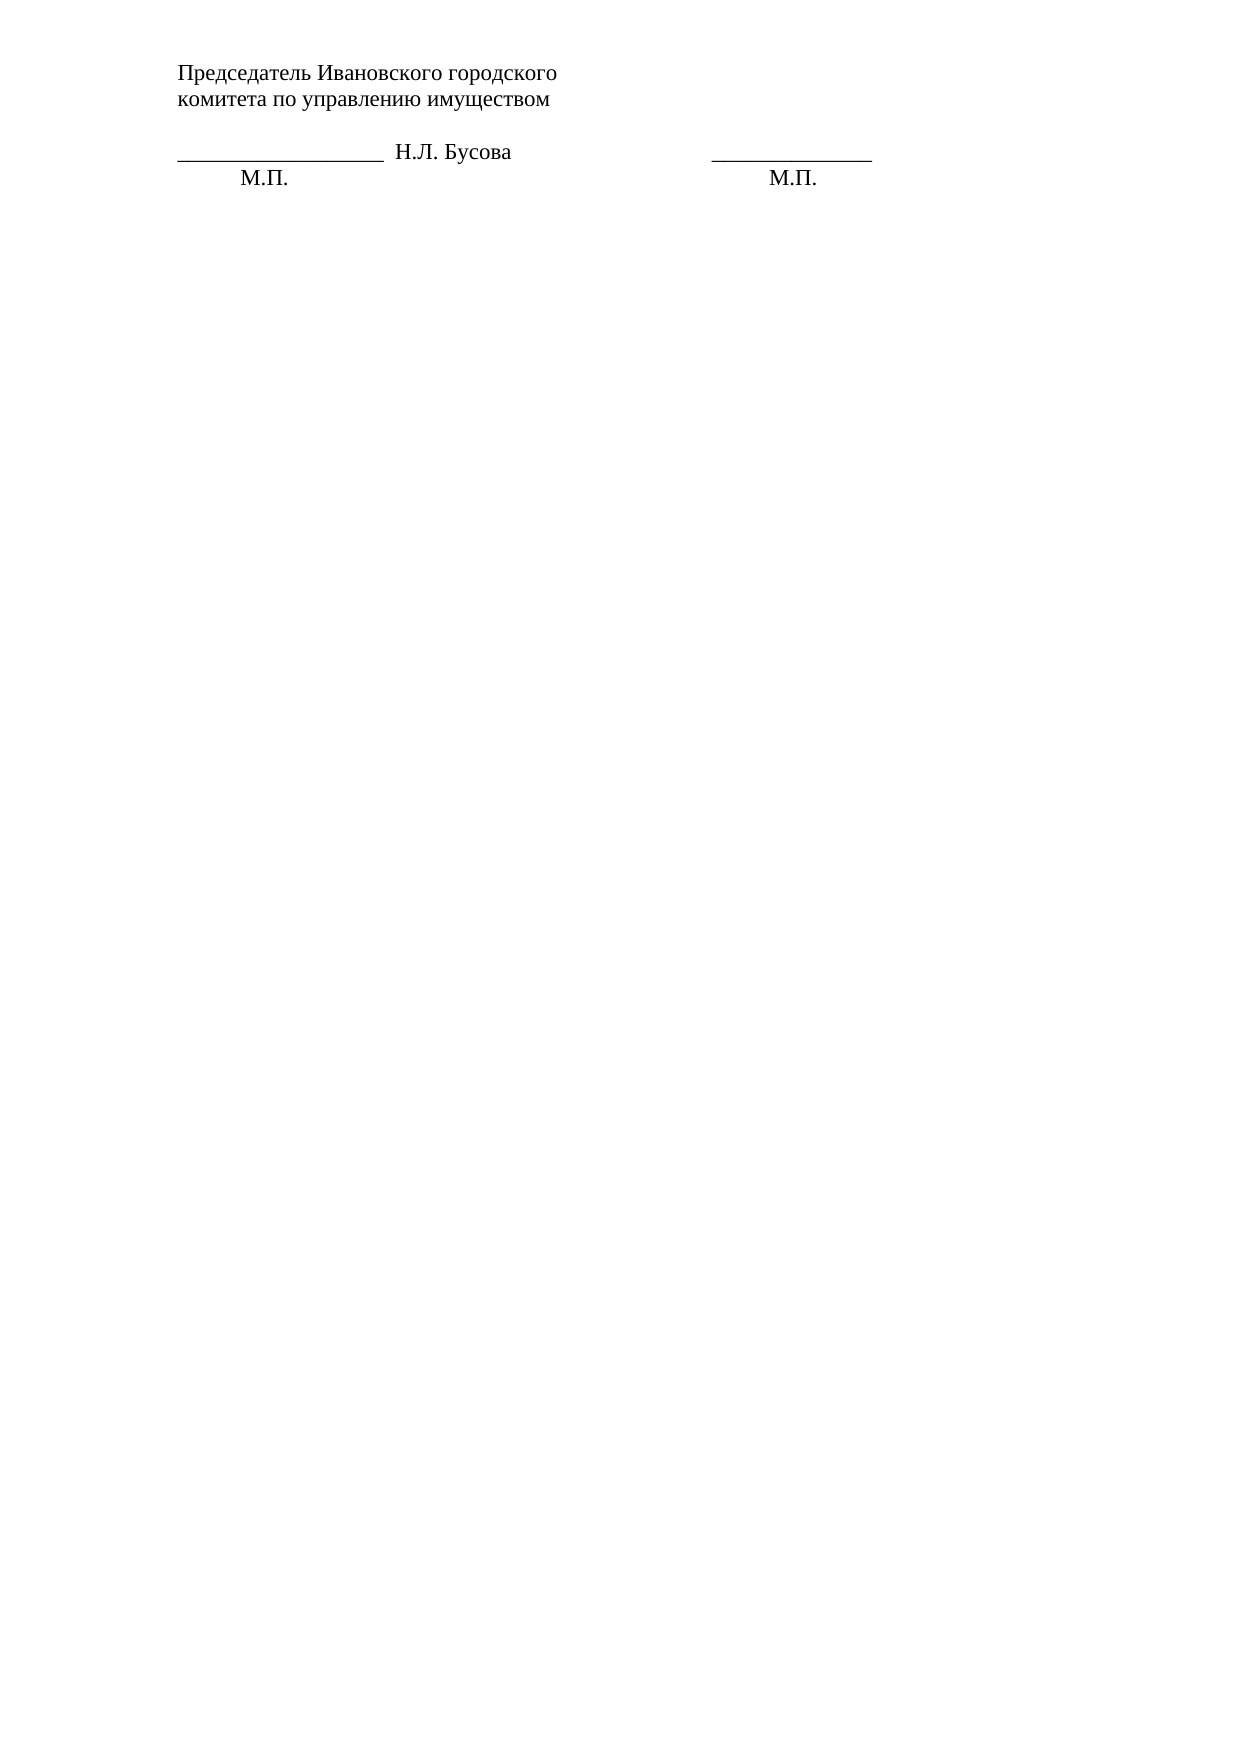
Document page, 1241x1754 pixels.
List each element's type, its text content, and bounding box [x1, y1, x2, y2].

text комитета по управлению имуществом [177, 85, 1152, 112]
text Председатель Ивановского городского [177, 59, 1152, 85]
text __________________ Н.Л. Бусова ______________ [177, 138, 1152, 164]
text М.П. М.П. [177, 164, 1152, 191]
